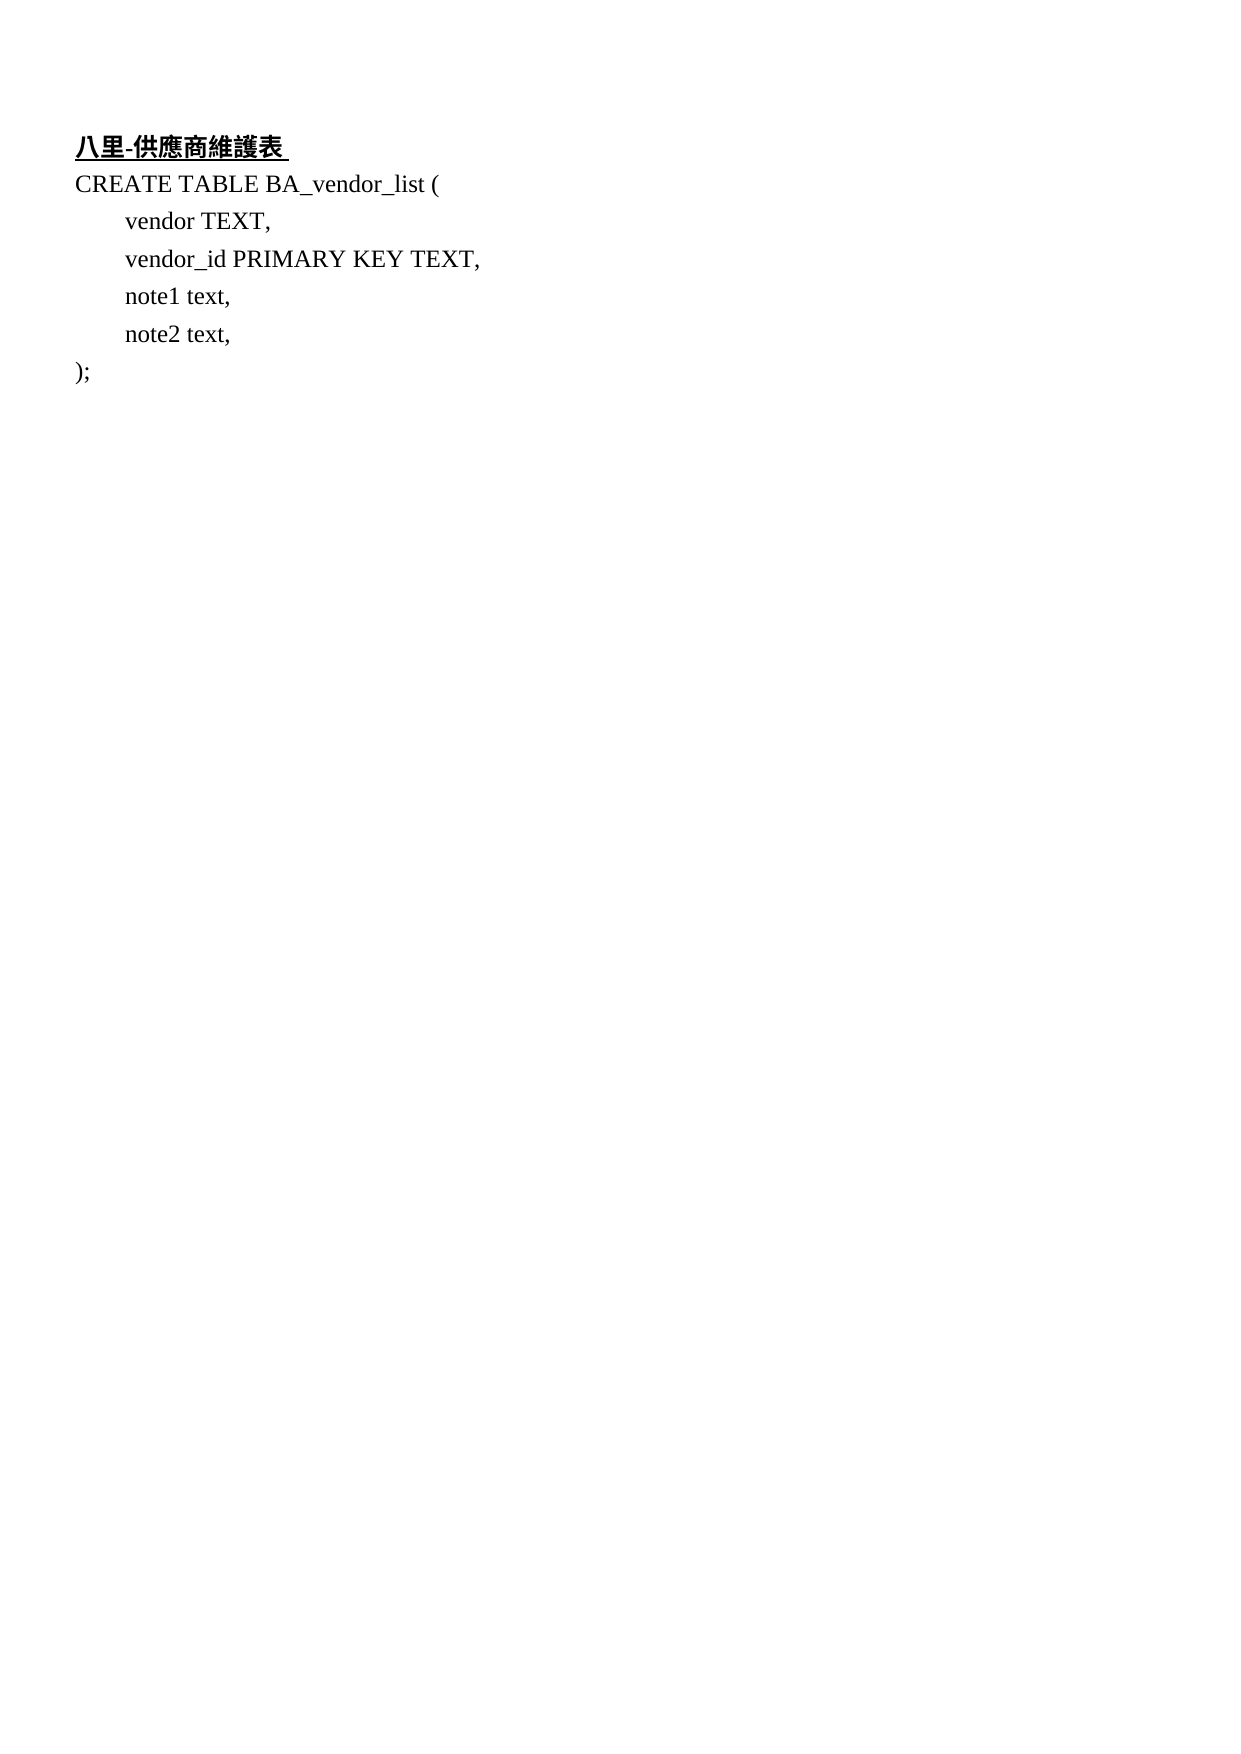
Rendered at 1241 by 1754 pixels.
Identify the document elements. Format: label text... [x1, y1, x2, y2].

text note2 text, [125, 314, 1165, 352]
text note1 text, [125, 277, 1165, 314]
text vendor TEXT, [125, 202, 1165, 239]
text 八里-供應商維護表 [75, 127, 1165, 164]
text vendor_id PRIMARY KEY TEXT, [125, 239, 1165, 277]
text CREATE TABLE BA_vendor_list ( [75, 164, 1165, 202]
text ); [75, 352, 1165, 389]
